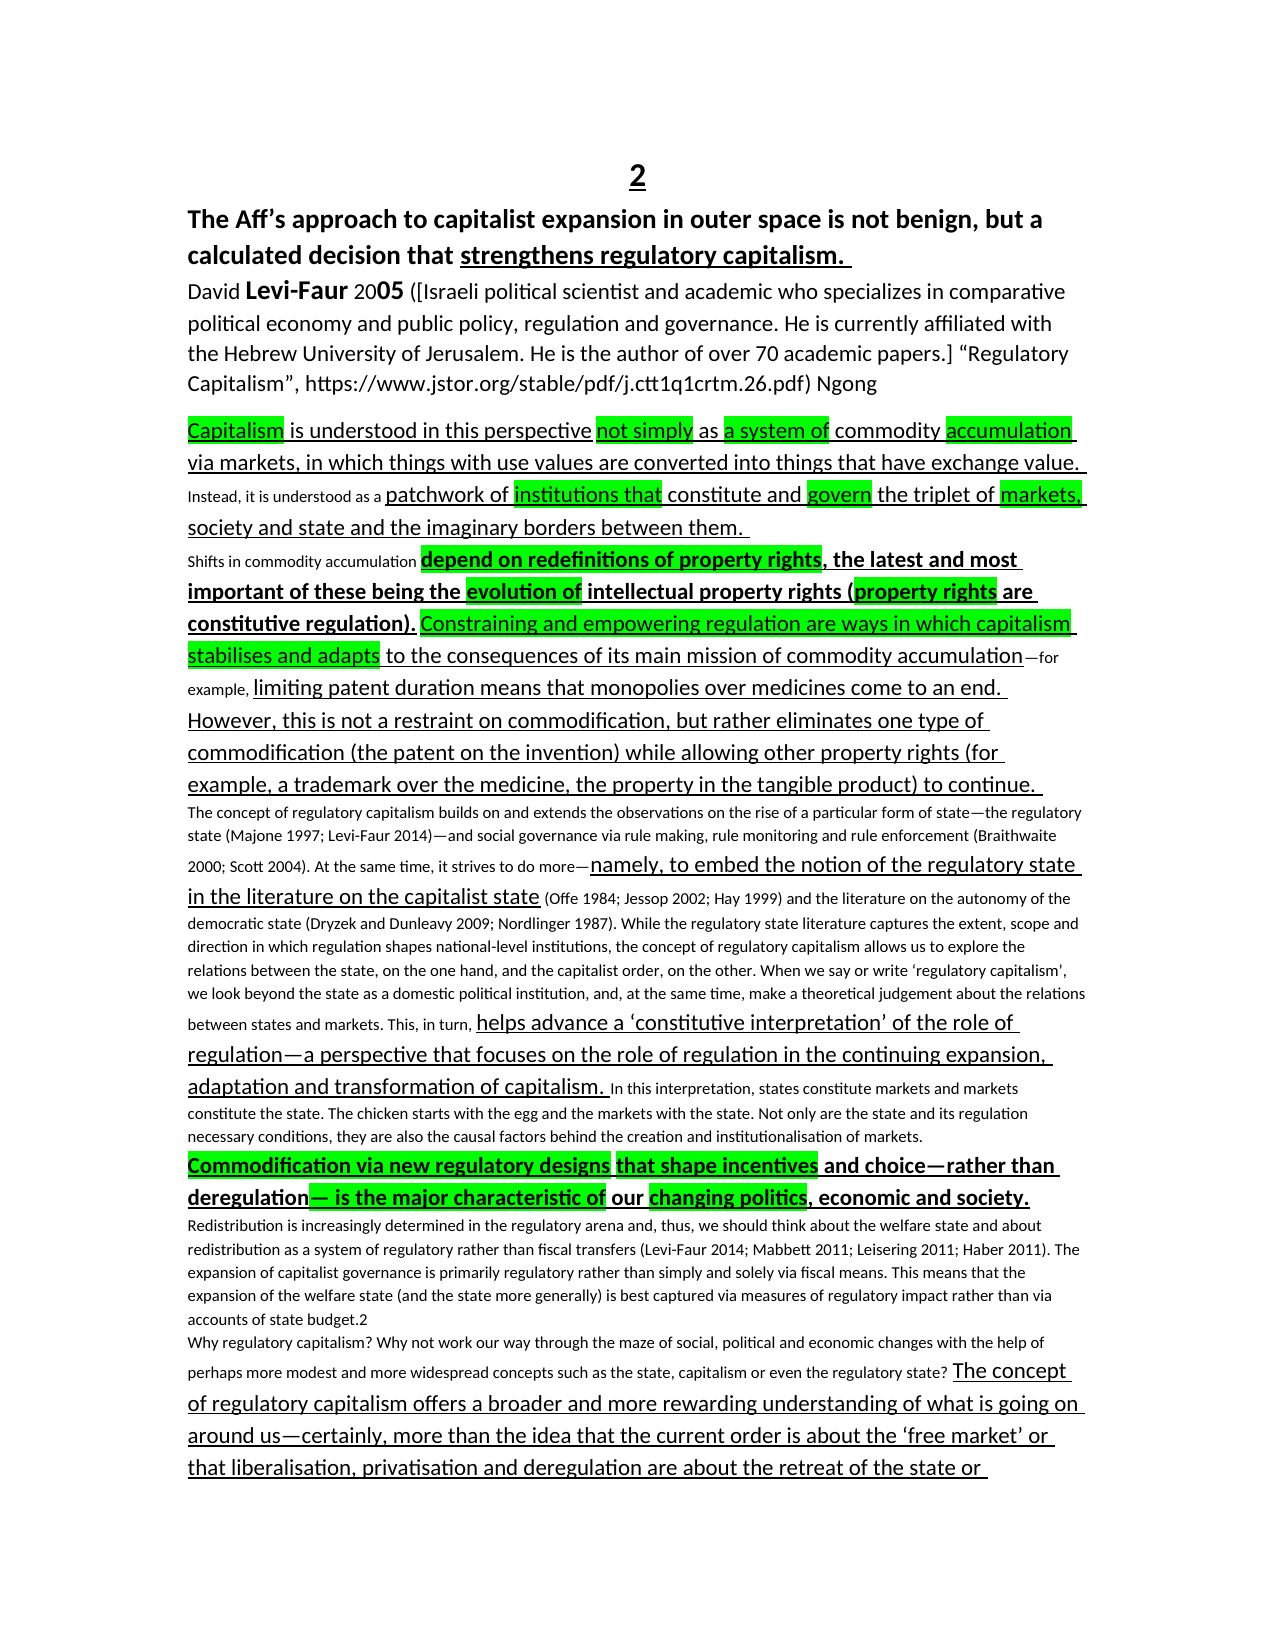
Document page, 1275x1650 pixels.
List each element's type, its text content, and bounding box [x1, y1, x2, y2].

text Shifts in commodity accumulation depend on redefinitions of property rights, the latest and most important of these being the evolution of intellectual property rights (property rights are constitutive regulation). Constraining and empowering regulation are ways in which capitalism stabilises and adapts to the consequences of its main mission of commodity accumulation—for example, limiting patent duration means that monopolies over medicines come to an end. However, this is not a restraint on commodification, but rather eliminates one type of commodification (the patent on the invention) while allowing other property rights (for example, a trademark over the medicine, the property in the tangible product) to continue. [187, 545, 1087, 798]
text The concept of regulatory capitalism builds on and extends the observations on the rise of a particular form of state—the regulatory state (Majone 1997; Levi-Faur 2014)—and social governance via rule making, rule monitoring and rule enforcement (Braithwaite 2000; Scott 2004). At the same time, it strives to do more—namely, to embed the notion of the regulatory state in the literature on the capitalist state (Offe 1984; Jessop 2002; Hay 1999) and the literature on the autonomy of the democratic state (Dryzek and Dunleavy 2009; Nordlinger 1987). While the regulatory state literature captures the extent, scope and direction in which regulation shapes national-level institutions, the concept of regulatory capitalism allows us to explore the relations between the state, on the one hand, and the capitalist order, on the other. When we say or write ‘regulatory capitalism’, we look beyond the state as a domestic political institution, and, at the same time, make a theoretical judgement about the relations between states and markets. This, in turn, helps advance a ‘constitutive interpretation’ of the role of regulation—a perspective that focuses on the role of regulation in the continuing expansion, adaptation and transformation of capitalism. In this interpretation, states constitute markets and markets constitute the state. The chicken starts with the egg and the markets with the state. Not only are the state and its regulation necessary conditions, they are also the causal factors behind the creation and institutionalisation of markets. Commodification via new regulatory designs that shape incentives and choice—rather than deregulation— is the major characteristic of our changing politics, economic and society. [187, 802, 1087, 1211]
text Redistribution is increasingly determined in the regulatory arena and, thus, we should think about the welfare state and about redistribution as a system of regulatory rather than fiscal transfers (Levi-Faur 2014; Mabbett 2011; Leisering 2011; Haber 2011). The expansion of capitalist governance is primarily regulatory rather than simply and solely via fiscal means. This means that the expansion of the welfare state (and the state more generally) is best captured via measures of regulatory impact rather than via accounts of state budget.2 [187, 1215, 1087, 1329]
text Capitalism is understood in this perspective not simply as a system of commodity accumulation via markets, in which things with use values are converted into things that have exchange value. Instead, it is understood as a patchwork of institutions that constitute and govern the triplet of markets, society and state and the imaginary borders between them. [187, 416, 1087, 472]
subtitle The Aff’s approach to capitalist expansion in outer space is not benign, but a calculated decision that strengthens regulatory capitalism. [187, 202, 1087, 271]
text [187, 1332, 1087, 1481]
subtitle 2 [187, 154, 1087, 195]
text Capitalism is understood in this perspective not simply as a system of commodity accumulation via markets, in which things with use values are converted into things that have exchange value. Instead, it is understood as a patchwork of institutions that constitute and govern the triplet of markets, society and state and the imaginary borders between them. [187, 473, 1087, 541]
text David Levi-Faur 2005 ([Israeli political scientist and academic who specializes in comparative political economy and public policy, regulation and governance. He is currently affiliated with the Hebrew University of Jerusalem. He is the author of over 70 academic papers.] “Regulatory Capitalism”, https://www.jstor.org/stable/pdf/j.ctt1q1crtm.26.pdf) Ngong [187, 273, 1087, 397]
